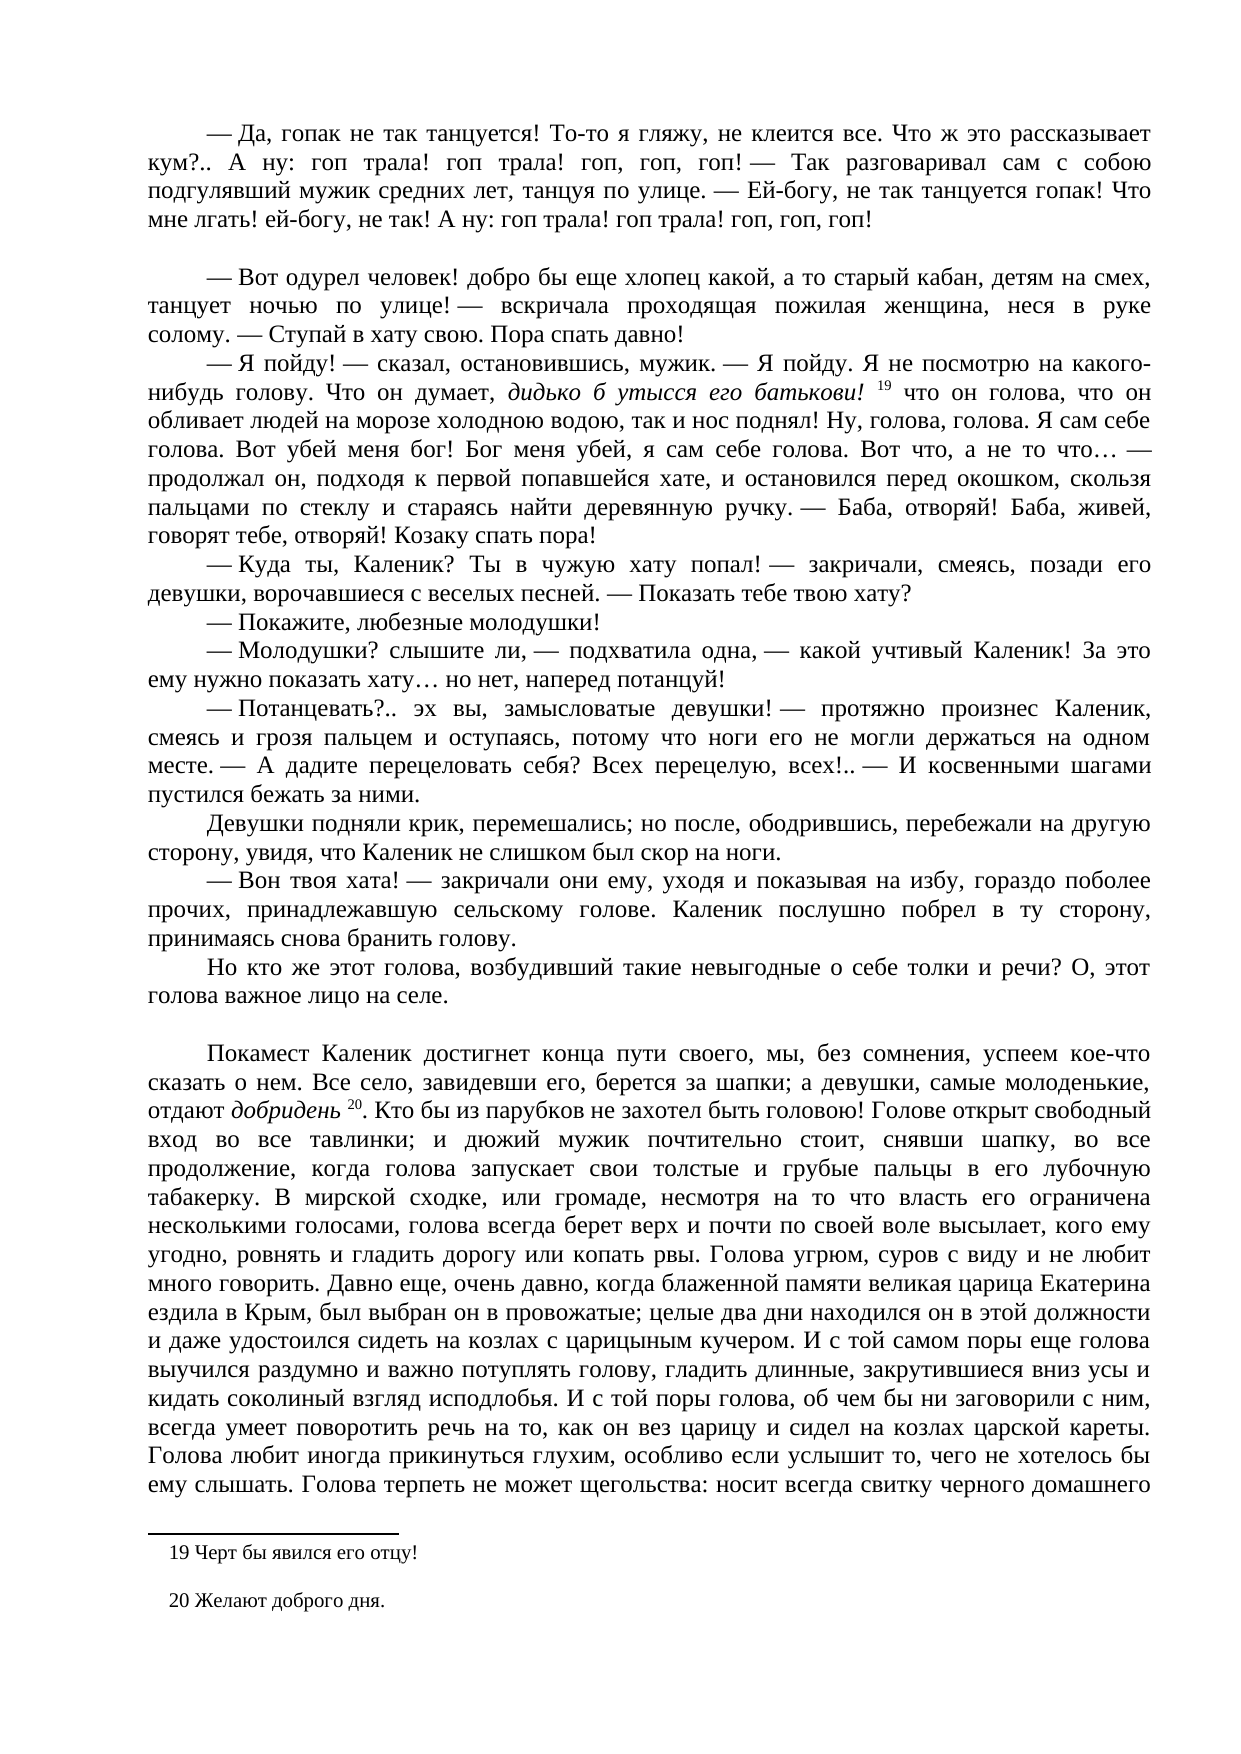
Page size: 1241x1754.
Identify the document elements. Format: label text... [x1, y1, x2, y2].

text — Покажите, любезные молодушки! [148, 607, 1152, 636]
text — Молодушки? слышите ли, — подхватила одна, — какой учтивый Каленик! За это ему нужно показать хату… но нет, наперед потанцуй! [148, 636, 1152, 693]
text Девушки подняли крик, перемешались; но после, ободрившись, перебежали на другую сторону, увидя, что Каленик не слишком был скор на ноги. [148, 808, 1152, 866]
text — Вон твоя хата! — закричали они ему, уходя и показывая на избу, гораздо поболее прочих, принадлежавшую сельскому голове. Каленик послушно побрел в ту сторону, принимаясь снова бранить голову. [148, 866, 1152, 952]
text Но кто же этот голова, возбудивший такие невыгодные о себе толки и речи? О, этот голова важное лицо на селе. [148, 952, 1152, 1009]
text — Вот одурел человек! добро бы еще хлопец какой, а то старый кабан, детям на смех, танцует ночью по улице! — вскричала проходящая пожилая женщина, неся в руке солому. — Ступай в хату свою. Пора спать давно! [148, 262, 1152, 348]
text — Да, гопак не так танцуется! То-то я гляжу, не клеится все. Что ж это рассказывает кум?.. А ну: гоп трала! гоп трала! гоп, гоп, гоп! — Так разговаривал сам с собою подгулявший мужик средних лет, танцуя по улице. — Ей-богу, не так танцуется гопак! Что мне лгать! ей-богу, не так! А ну: гоп трала! гоп трала! гоп, гоп, гоп! [148, 118, 1152, 233]
text — Потанцевать?.. эх вы, замысловатые девушки! — протяжно произнес Каленик, смеясь и грозя пальцем и оступаясь, потому что ноги его не могли держаться на одном месте. — А дадите перецеловать себя? Всех перецелую, всех!.. — И косвенными шагами пустился бежать за ними. [148, 693, 1152, 808]
text — Я пойду! — сказал, остановившись, мужик. — Я пойду. Я не посмотрю на какого-нибудь голову. Что он думает, дидько б утысся его батькови! что он голова, что он обливает людей на морозе холодною водою, так и нос поднял! Ну, голова, голова. Я сам себе голова. Вот убей меня бог! Бог меня убей, я сам себе голова. Вот что, а не то что… — продолжал он, подходя к первой попавшейся хате, и остановился перед окошком, скользя пальцами по стеклу и стараясь найти деревянную ручку. — Баба, отворяй! Баба, живей, говорят тебе, отворяй! Козаку спать пора! [148, 348, 1152, 549]
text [148, 1038, 1152, 1498]
text — Куда ты, Каленик? Ты в чужую хату попал! — закричали, смеясь, позади его девушки, ворочавшиеся с веселых песней. — Показать тебе твою хату? [148, 549, 1152, 607]
